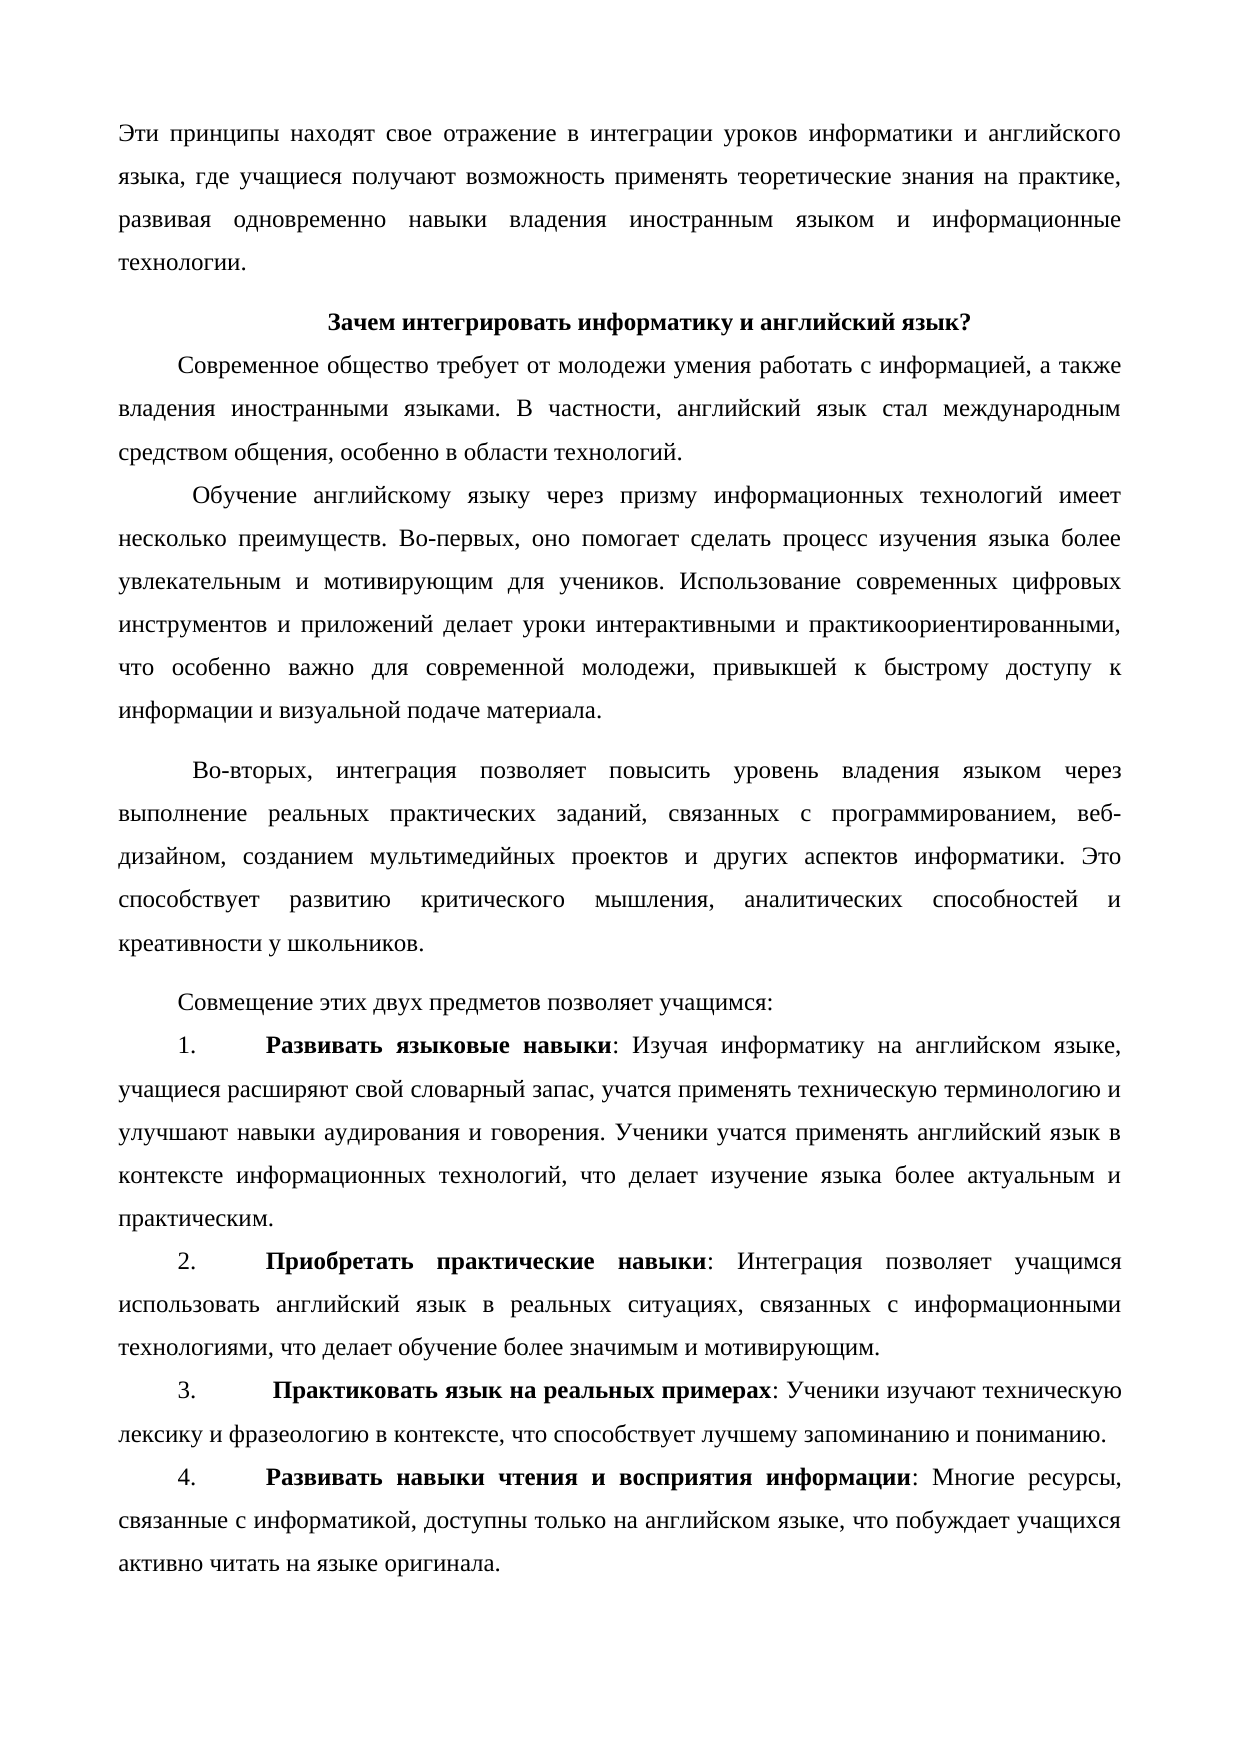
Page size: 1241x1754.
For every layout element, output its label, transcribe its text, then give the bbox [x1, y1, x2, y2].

text Зачем интегрировать информатику и английский язык? [118, 307, 1122, 336]
list Развивать навыки чтения и восприятия информации: Многие ресурсы, связанные с информатикой, доступны только на английском языке, что побуждает учащихся активно читать на языке оригинала. [118, 1462, 1122, 1577]
text Эти принципы находят свое отражение в интеграции уроков информатики и английского языка, где учащиеся получают возможность применять теоретические знания на практике, развивая одновременно навыки владения иностранным языком и информационные технологии. [118, 118, 1122, 276]
text Обучение английскому языку через призму информационных технологий имеет несколько преимуществ. Во-первых, оно помогает сделать процесс изучения языка более увлекательным и мотивирующим для учеников. Использование современных цифровых инструментов и приложений делает уроки интерактивными и практикоориентированными, что особенно важно для современной молодежи, привыкшей к быстрому доступу к информации и визуальной подаче материала. [118, 480, 1122, 724]
list Практиковать язык на реальных примерах: Ученики изучают техническую лексику и фразеологию в контексте, что способствует лучшему запоминанию и пониманию. [118, 1376, 1122, 1447]
text Во-вторых, интеграция позволяет повысить уровень владения языком через выполнение реальных практических заданий, связанных с программированием, веб-дизайном, созданием мультимедийных проектов и других аспектов информатики. Это способствует развитию критического мышления, аналитических способностей и креативности у школьников. [118, 755, 1122, 956]
text Совмещение этих двух предметов позволяет учащимся: [118, 987, 1122, 1016]
list Развивать языковые навыки: Изучая информатику на английском языке, учащиеся расширяют свой словарный запас, учатся применять техническую терминологию и улучшают навыки аудирования и говорения. Ученики учатся применять английский язык в контексте информационных технологий, что делает изучение языка более актуальным и практическим. [118, 1031, 1122, 1232]
list Приобретать практические навыки: Интеграция позволяет учащимся использовать английский язык в реальных ситуациях, связанных с информационными технологиями, что делает обучение более значимым и мотивирующим. [118, 1246, 1122, 1361]
text Современное общество требует от молодежи умения работать с информацией, а также владения иностранными языками. В частности, английский язык стал международным средством общения, особенно в области технологий. [118, 350, 1122, 465]
